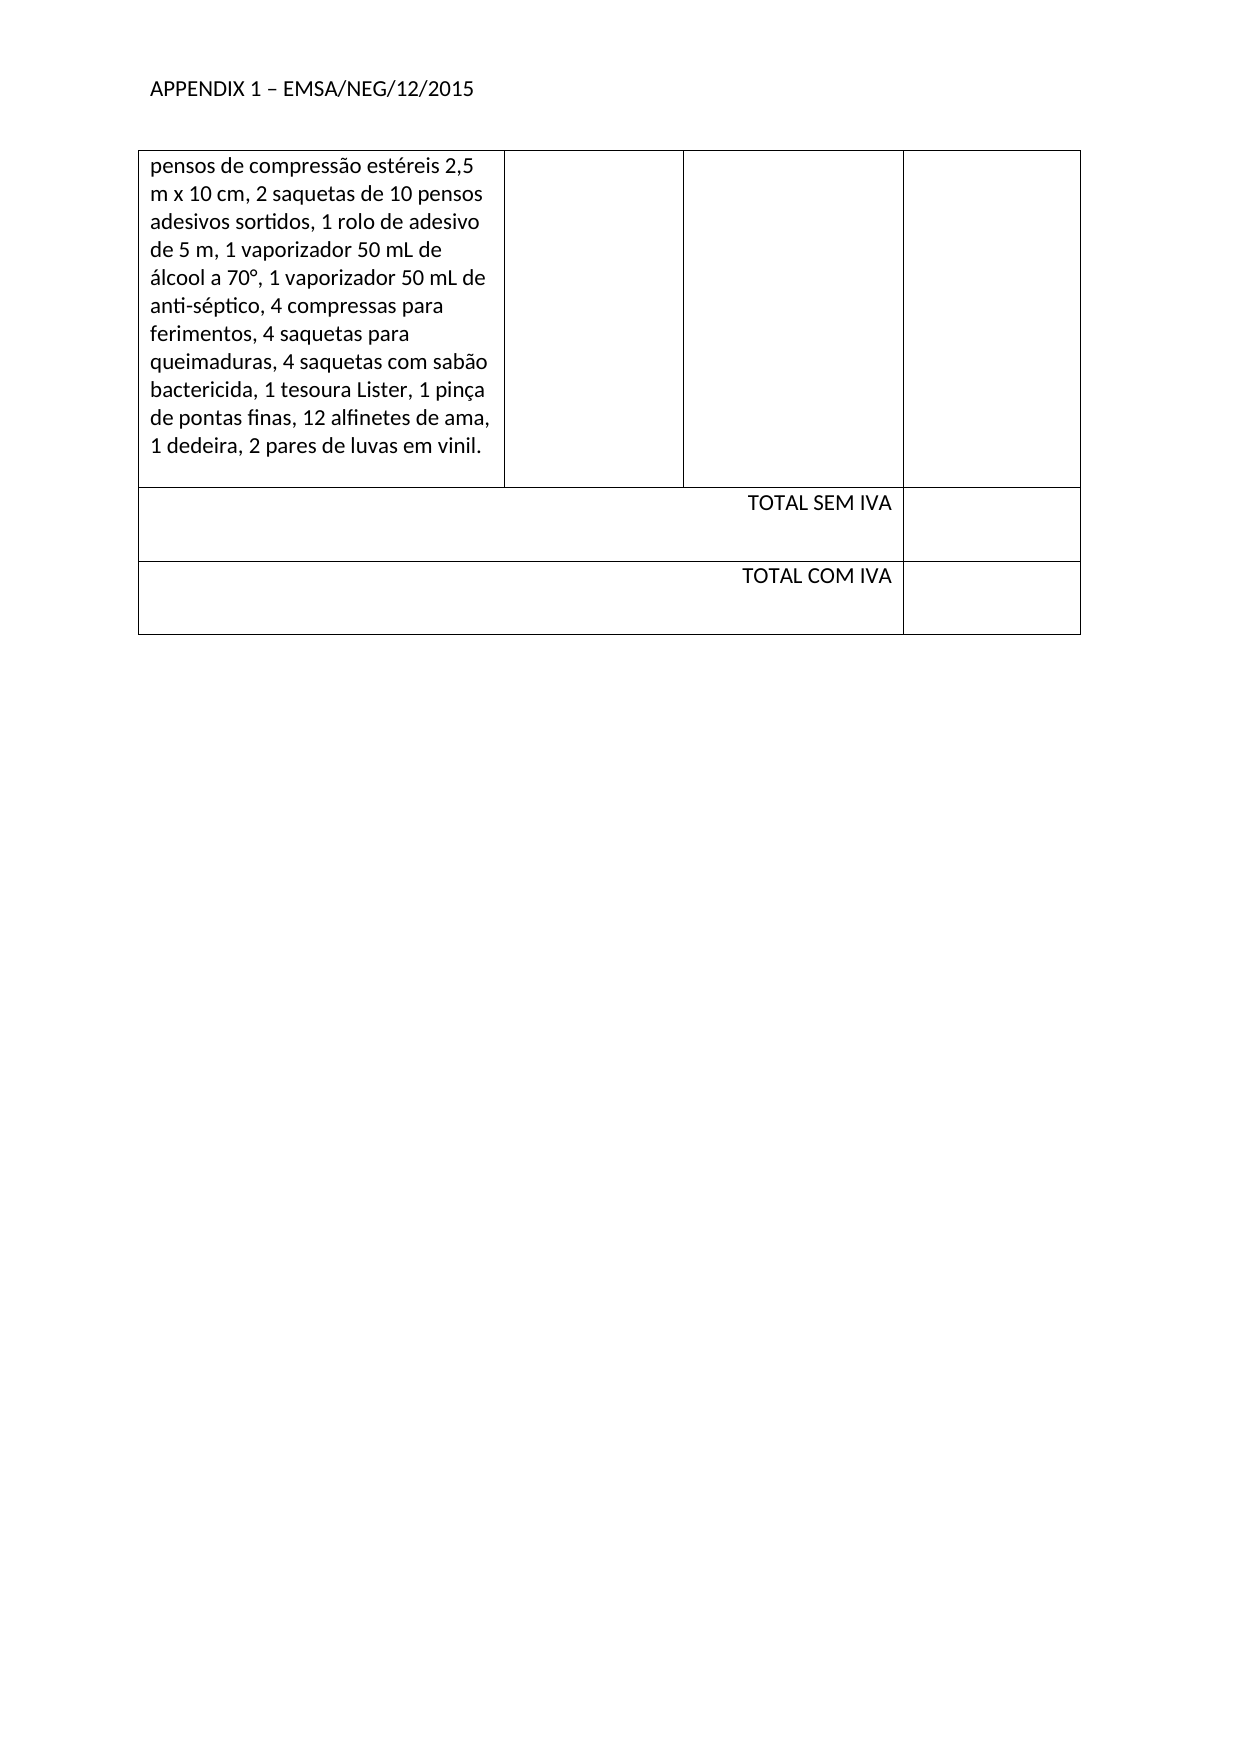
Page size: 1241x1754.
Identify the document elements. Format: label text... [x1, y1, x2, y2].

table_cell TOTAL SEM IVA [139, 488, 903, 561]
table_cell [139, 151, 504, 487]
table_cell [684, 151, 903, 487]
table_cell TOTAL COM IVA [139, 562, 903, 634]
table_cell 1 [505, 151, 683, 487]
table_cell [904, 151, 1080, 487]
table_cell [904, 562, 1080, 634]
table_cell [904, 488, 1080, 561]
